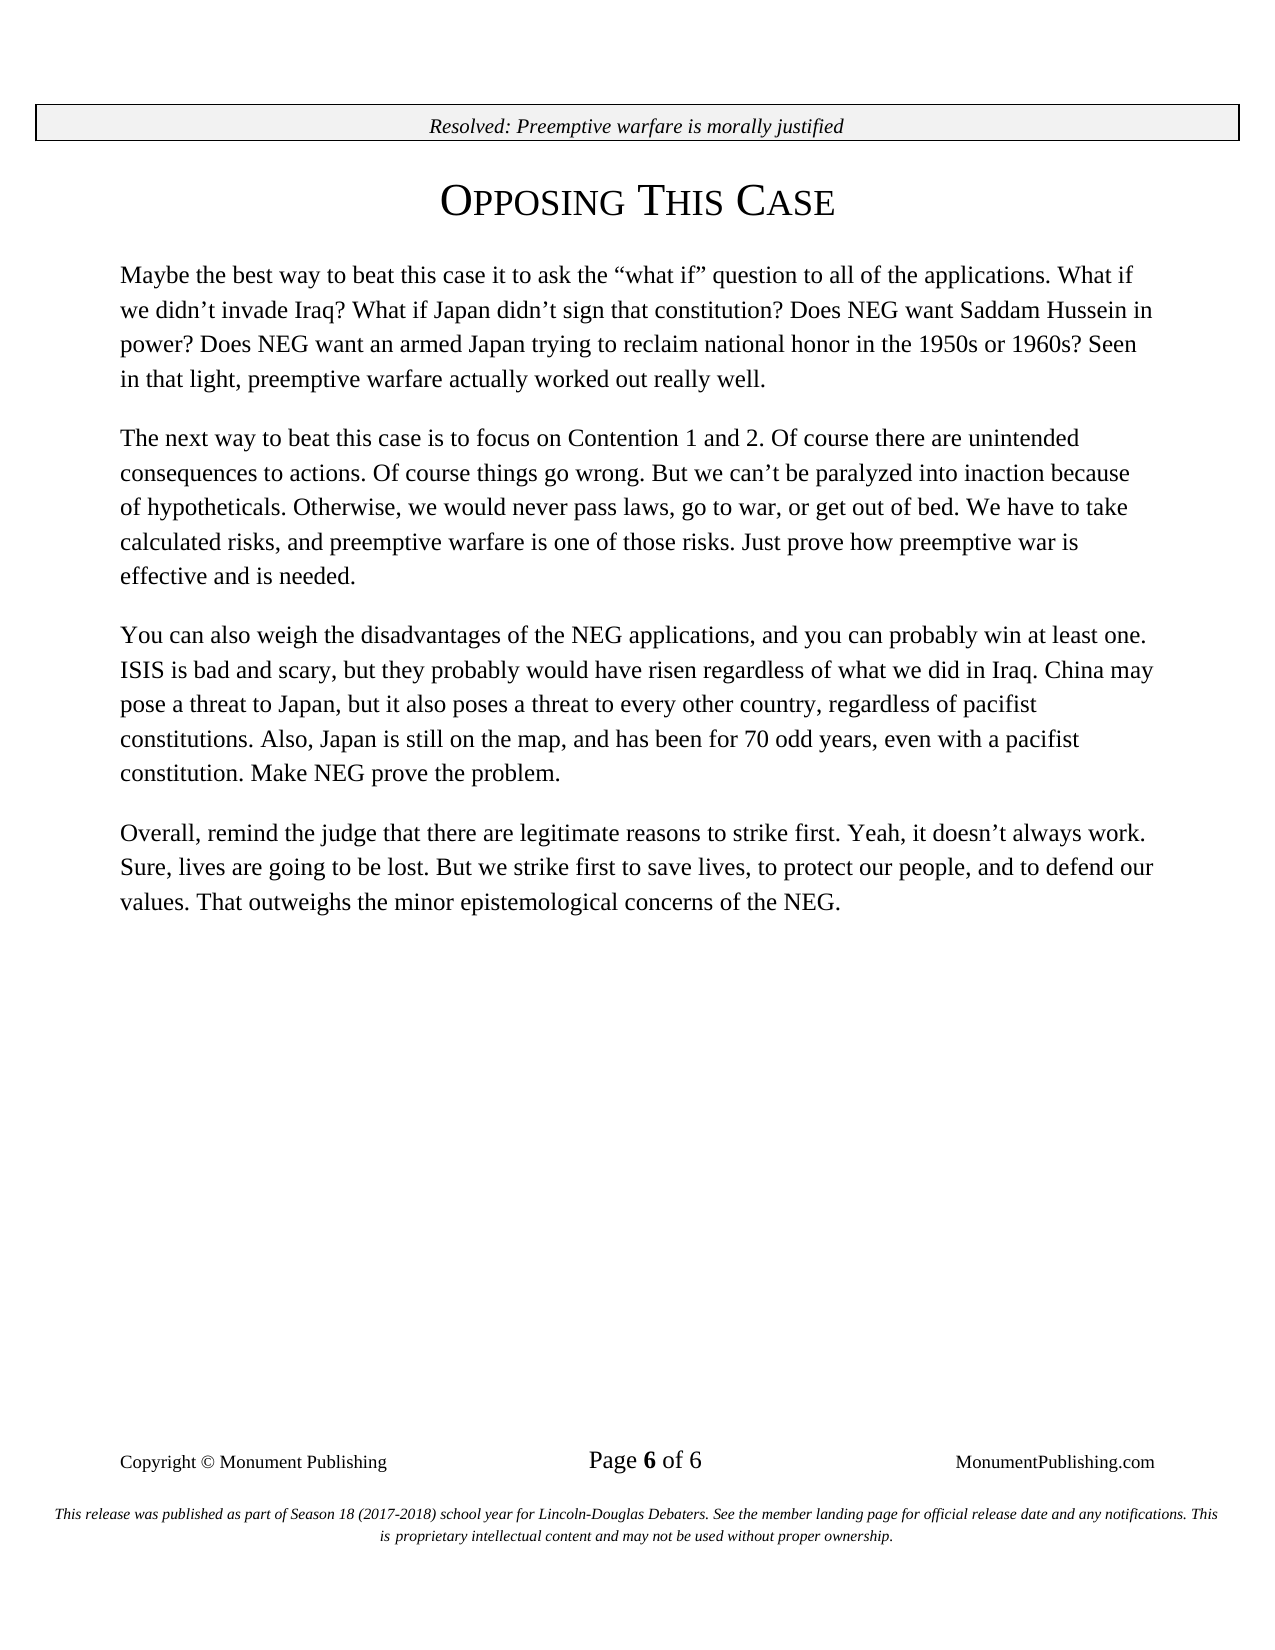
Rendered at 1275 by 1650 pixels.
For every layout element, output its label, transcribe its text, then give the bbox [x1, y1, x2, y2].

text Maybe the best way to beat this case it to ask the “what if” question to all of the applications. What if we didn’t invade Iraq? What if Japan didn’t sign that constitution? Does NEG want Saddam Hussein in power? Does NEG want an armed Japan trying to reclaim national honor in the 1950s or 1960s? Seen in that light, preemptive warfare actually worked out really well. [120, 260, 1155, 392]
text The next way to beat this case is to focus on Contention 1 and 2. Of course there are unintended consequences to actions. Of course things go wrong. But we can’t be paralyzed into inaction because of hypotheticals. Otherwise, we would never pass laws, go to war, or get out of bed. We have to take calculated risks, and preemptive warfare is one of those risks. Just prove how preemptive war is effective and is needed. [120, 423, 1155, 590]
text You can also weigh the disadvantages of the NEG applications, and you can probably win at least one. ISIS is bad and scary, but they probably would have risen regardless of what we did in Iraq. China may pose a threat to Japan, but it also poses a threat to every other country, regardless of pacifist constitutions. Also, Japan is still on the map, and has been for 70 odd years, even with a pacifist constitution. Make NEG prove the problem. [120, 621, 1155, 787]
text Overall, remind the judge that there are legitimate reasons to strike first. Yeah, it doesn’t always work. Sure, lives are going to be lost. But we strike first to save lives, to protect our people, and to defend our values. That outweighs the minor epistemological concerns of the NEG. [120, 818, 1155, 916]
title Opposing This Case [45, 172, 1230, 225]
